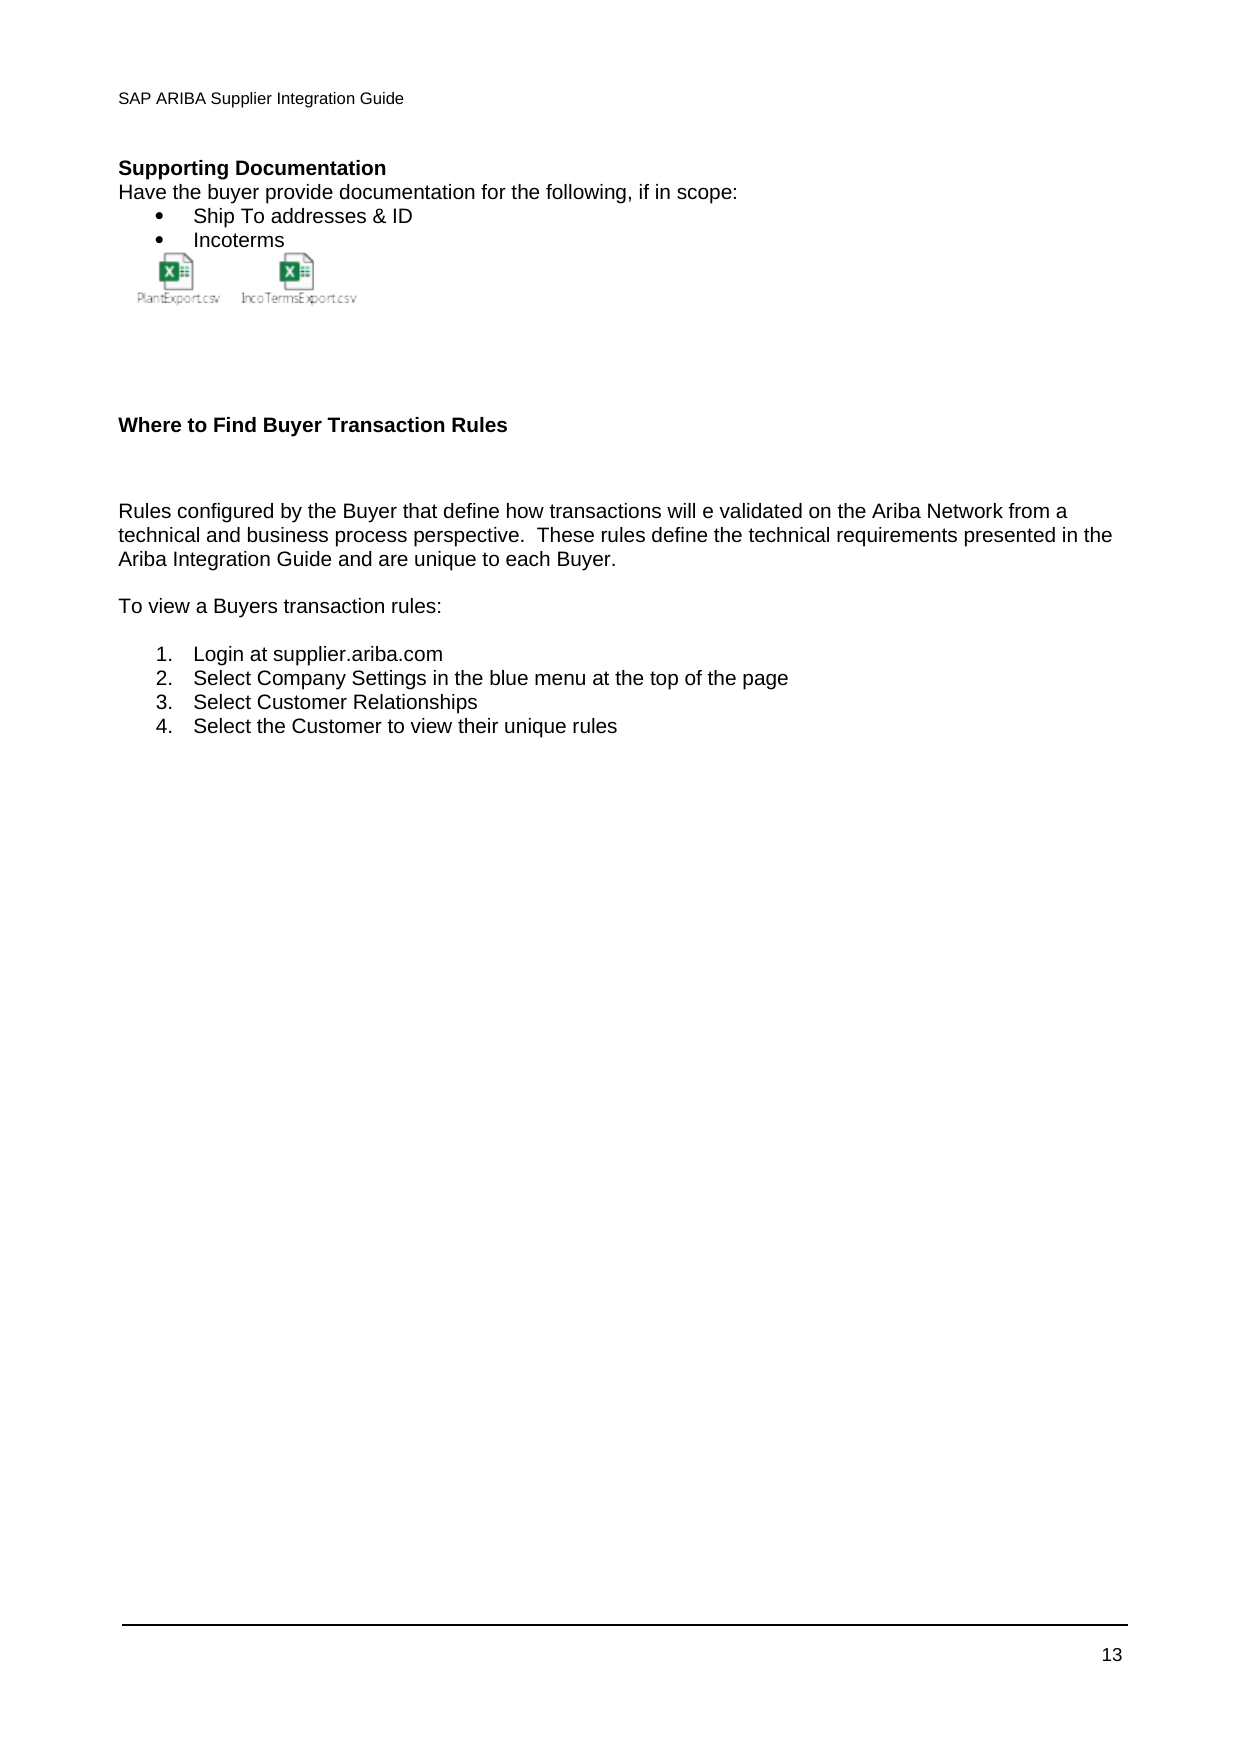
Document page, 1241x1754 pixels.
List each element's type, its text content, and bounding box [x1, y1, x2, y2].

subtitle Where to Find Buyer Transaction Rules [118, 413, 1122, 437]
text Rules configured by the Buyer that define how transactions will e validated on the Ariba Network from a technical and business process perspective. These rules define the technical requirements presented in the Ariba Integration Guide and are unique to each Buyer. [118, 498, 1122, 570]
text Have the buyer provide documentation for the following, if in scope: [118, 179, 1122, 203]
list Select Company Settings in the blue menu at the top of the page [156, 666, 1122, 690]
list Login at supplier.ariba.com [156, 642, 1122, 666]
list Select Customer Relationships [156, 690, 1122, 714]
list Select the Customer to view their unique rules [156, 714, 1122, 738]
list Incoterms [156, 228, 1122, 252]
text To view a Buyers transaction rules: [118, 594, 1122, 618]
subtitle Supporting Documentation [118, 156, 1122, 179]
list Ship To addresses & ID [156, 203, 1122, 228]
